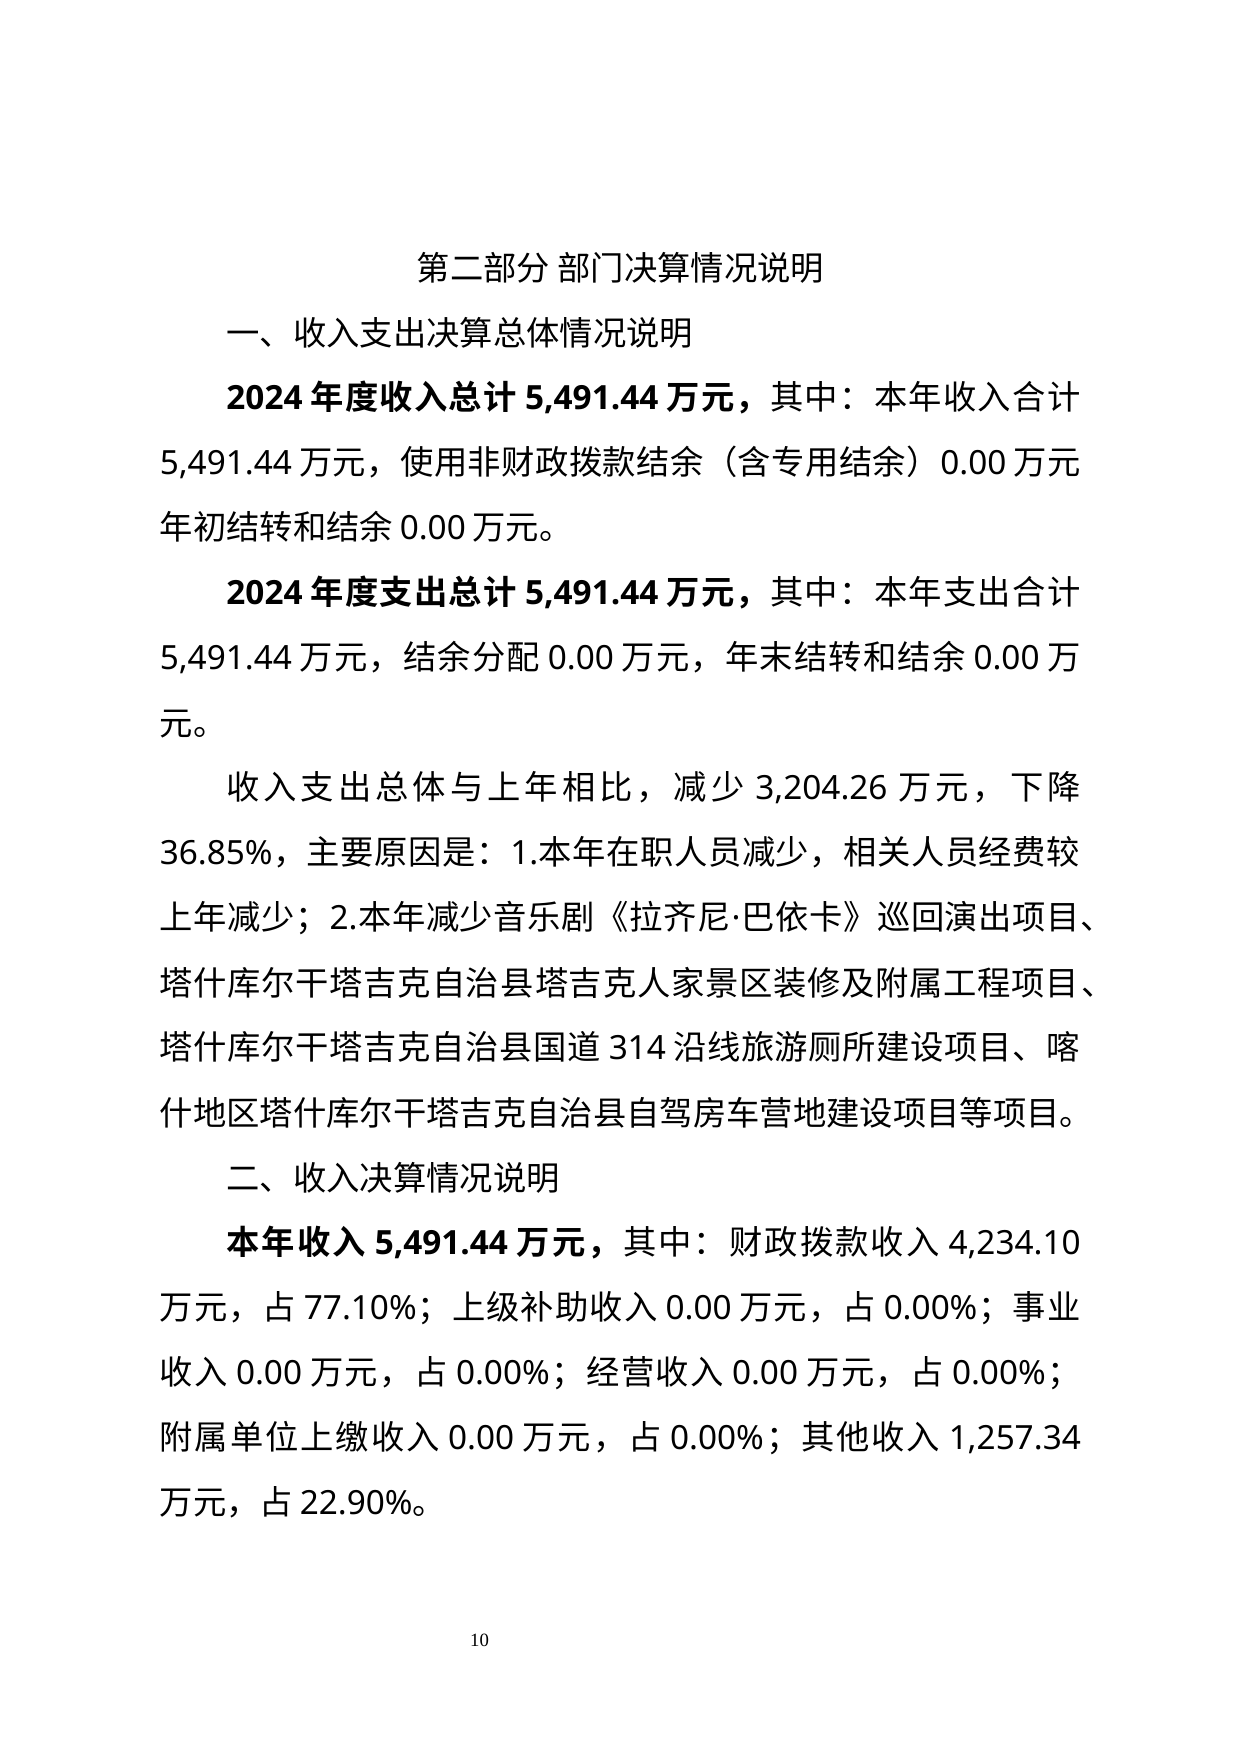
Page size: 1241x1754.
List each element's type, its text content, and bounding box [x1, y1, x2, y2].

text 第二部分 部门决算情况说明 [159, 233, 1081, 298]
text 收入支出总体与上年相比，减少3,204.26万元，下降36.85%，主要原因是：1.本年在职人员减少，相关人员经费较上年减少；2.本年减少音乐剧《拉齐尼·巴依卡》巡回演出项目、塔什库尔干塔吉克自治县塔吉克人家景区装修及附属工程项目、塔什库尔干塔吉克自治县国道314沿线旅游厕所建设项目、喀什地区塔什库尔干塔吉克自治县自驾房车营地建设项目等项目。 [159, 753, 1081, 1143]
text 2024年度支出总计5,491.44万元，其中：本年支出合计5,491.44万元，结余分配0.00万元，年末结转和结余0.00万元。 [159, 558, 1081, 753]
text 本年收入5,491.44万元，其中：财政拨款收入4,234.10万元，占77.10%；上级补助收入0.00万元，占0.00%；事业收入0.00万元，占0.00%；经营收入0.00万元，占0.00%；附属单位上缴收入0.00万元，占0.00%；其他收入1,257.34万元，占22.90%。 [159, 1208, 1081, 1533]
text 2024年度收入总计5,491.44万元，其中：本年收入合计5,491.44万元，使用非财政拨款结余（含专用结余）0.00万元，年初结转和结余0.00万元。 [159, 363, 1081, 558]
text 二、收入决算情况说明 [159, 1143, 1081, 1208]
text 一、收入支出决算总体情况说明 [159, 298, 1081, 363]
